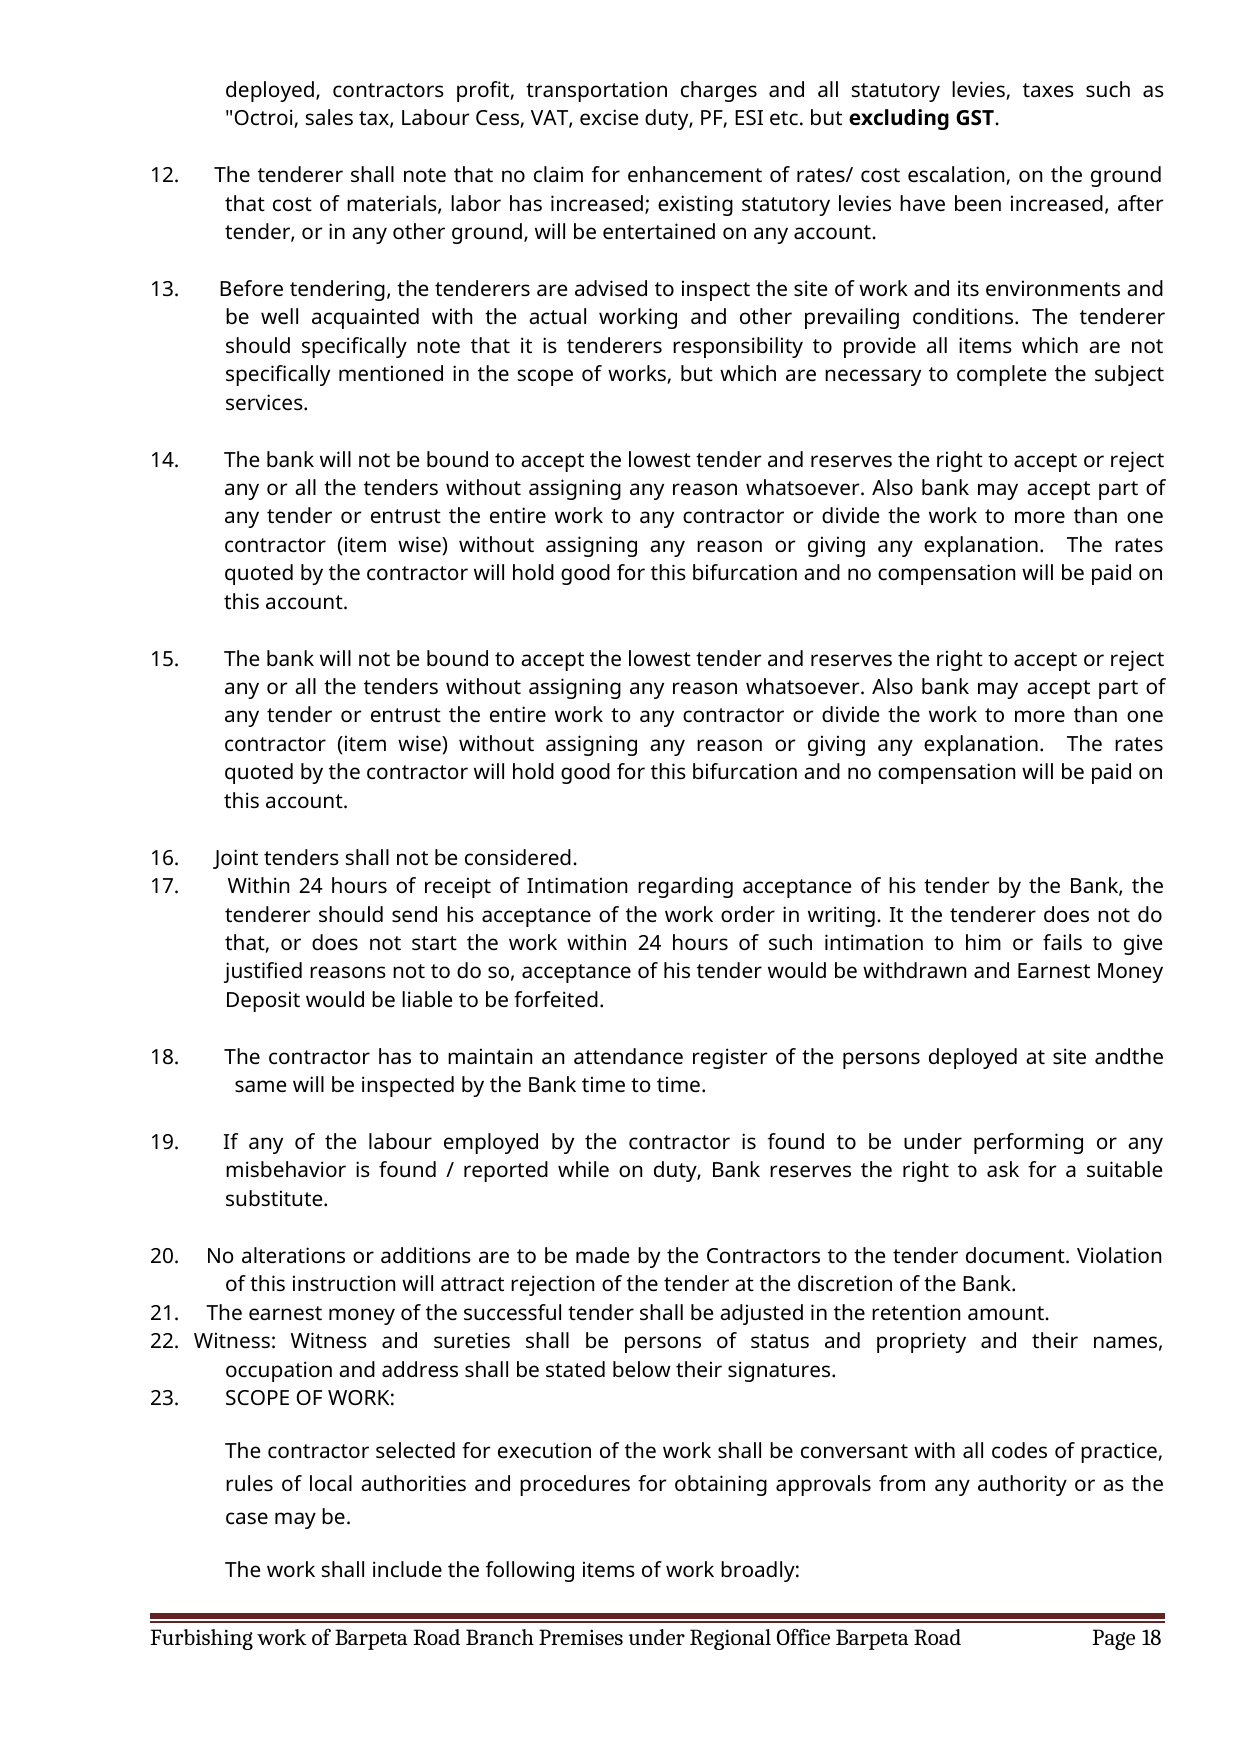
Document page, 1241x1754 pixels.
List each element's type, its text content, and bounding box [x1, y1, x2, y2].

text 17. Within 24 hours of receipt of Intimation regarding acceptance of his tender by the Bank, the tenderer should send his acceptance of the work order in writing. It the tenderer does not do that, or does not start the work within 24 hours of such intimation to him or fails to give justified reasons not to do so, acceptance of his tender would be withdrawn and Earnest Money Deposit would be liable to be forfeited. [150, 871, 1165, 1013]
list Joint tenders shall not be considered. [150, 843, 1165, 871]
text 20. No alterations or additions are to be made by the Contractors to the tender document. Violation of this instruction will attract rejection of the tender at the discretion of the Bank. [150, 1241, 1165, 1298]
text 19. If any of the labour employed by the contractor is found to be under performing or any misbehavior is found / reported while on duty, Bank reserves the right to ask for a suitable substitute. [150, 1127, 1165, 1212]
text 12. The tenderer shall note that no claim for enhancement of rates/ cost escalation, on the ground that cost of materials, labor has increased; existing statutory levies have been increased, after tender, or in any other ground, will be entertained on any account. [150, 160, 1165, 246]
text 18. The contractor has to maintain an attendance register of the persons deployed at site andthe same will be inspected by the Bank time to time. [150, 1042, 1165, 1099]
text 23. SCOPE OF WORK: [150, 1383, 1165, 1412]
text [150, 75, 1165, 132]
text 13. Before tendering, the tenderers are advised to inspect the site of work and its environments and be well acquainted with the actual working and other prevailing conditions. The tenderer should specifically note that it is tenderers responsibility to provide all items which are not specifically mentioned in the scope of works, but which are necessary to complete the subject services. [150, 274, 1165, 416]
text The work shall include the following items of work broadly: [150, 1555, 1165, 1584]
list The bank will not be bound to accept the lowest tender and reserves the right to accept or reject any or all the tenders without assigning any reason whatsoever. Also bank may accept part of any tender or entrust the entire work to any contractor or divide the work to more than one contractor (item wise) without assigning any reason or giving any explanation. The rates quoted by the contractor will hold good for this bifurcation and no compensation will be paid on this account. [150, 445, 1165, 615]
text The contractor selected for execution of the work shall be conversant with all codes of practice, rules of local authorities and procedures for obtaining approvals from any authority or as the case may be. [225, 1437, 1165, 1530]
text 22. Witness: Witness and sureties shall be persons of status and propriety and their names, occupation and address shall be stated below their signatures. [150, 1326, 1165, 1383]
list The bank will not be bound to accept the lowest tender and reserves the right to accept or reject any or all the tenders without assigning any reason whatsoever. Also bank may accept part of any tender or entrust the entire work to any contractor or divide the work to more than one contractor (item wise) without assigning any reason or giving any explanation. The rates quoted by the contractor will hold good for this bifurcation and no compensation will be paid on this account. [150, 644, 1165, 814]
text 21. The earnest money of the successful tender shall be adjusted in the retention amount. [150, 1298, 1165, 1326]
